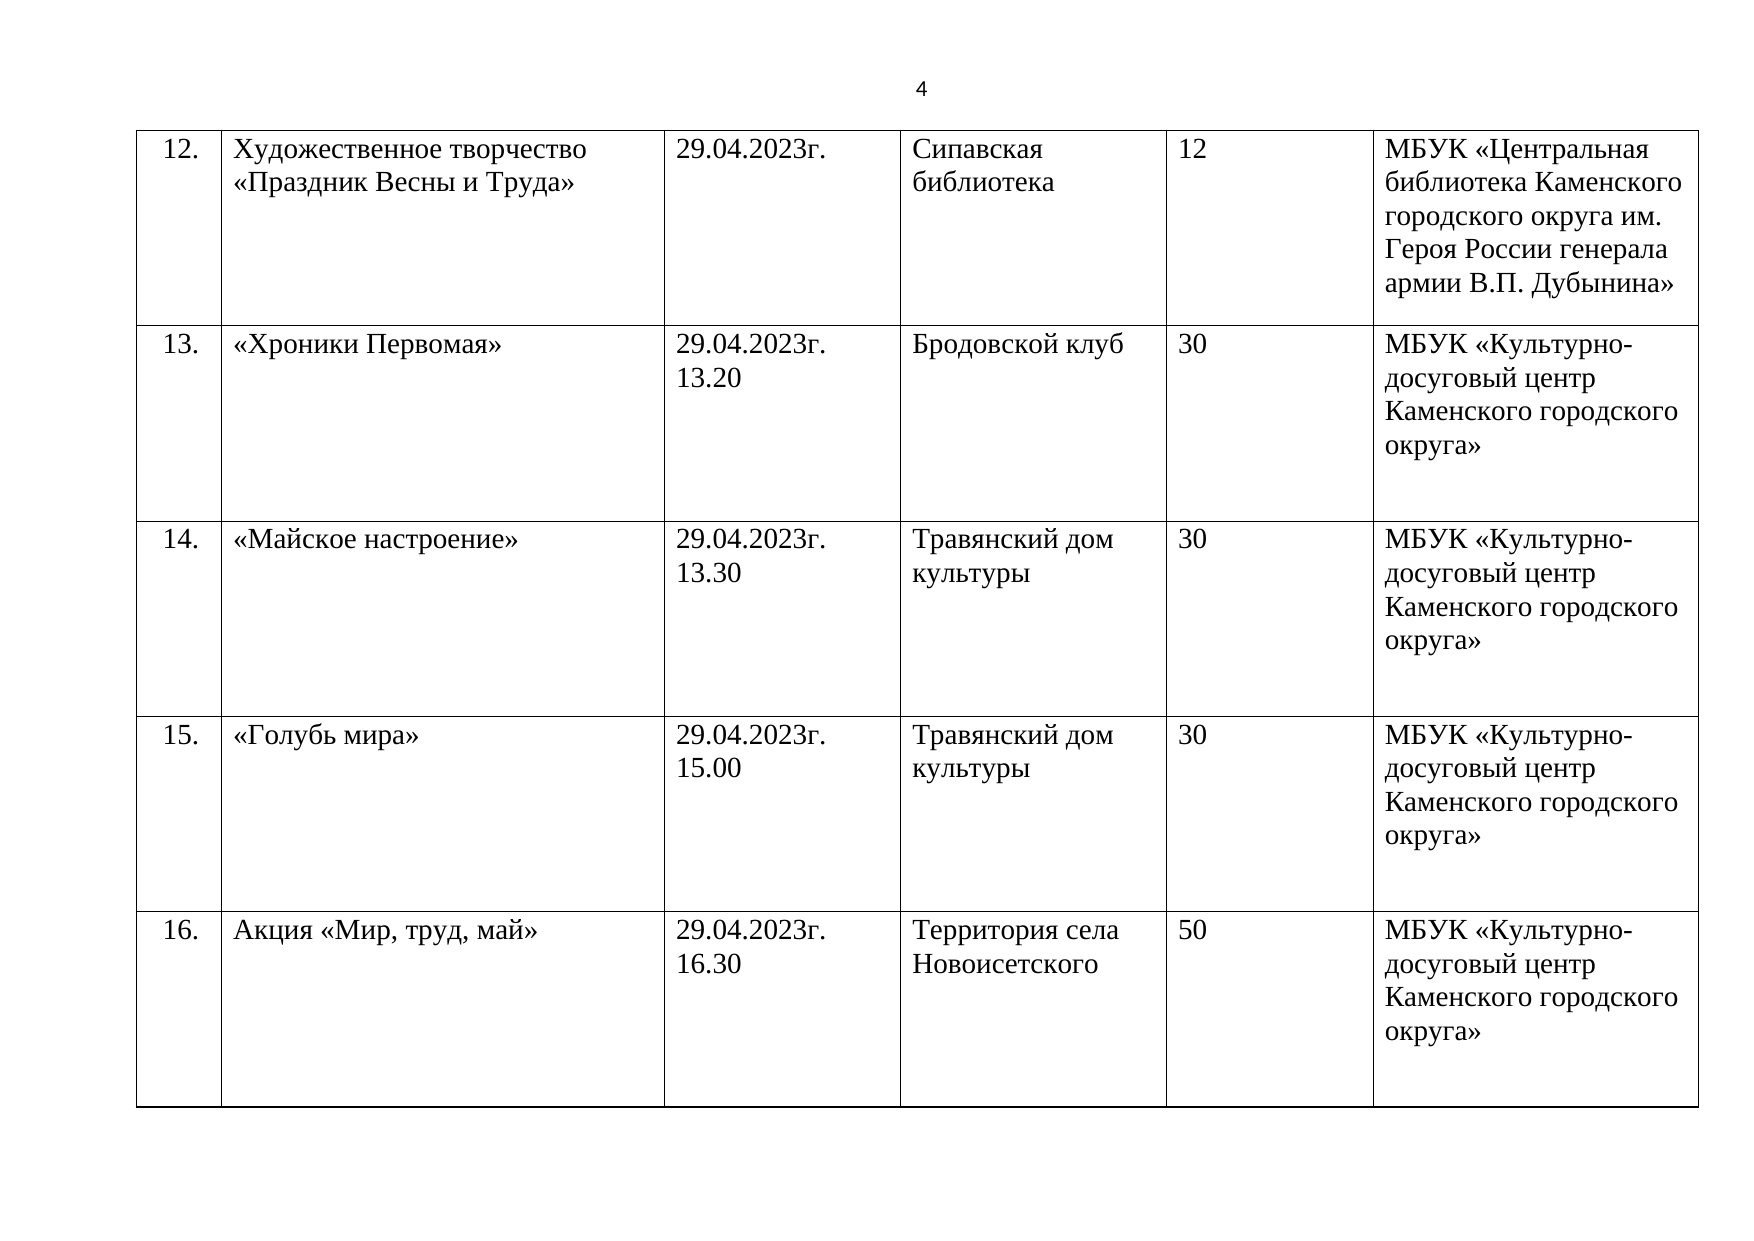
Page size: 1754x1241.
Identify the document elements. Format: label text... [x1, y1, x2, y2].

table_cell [1374, 131, 1698, 325]
table_cell Художественное творчество «Праздник Весны и Труда» [222, 131, 664, 325]
table_cell Бродовской клуб [901, 326, 1166, 521]
table_cell Травянский дом культуры [901, 717, 1166, 911]
table_cell «Голубь мира» [222, 717, 664, 911]
table_cell [137, 131, 221, 325]
table_cell [137, 912, 221, 1106]
table_cell 30 [1167, 326, 1373, 521]
table_cell «Хроники Первомая» [222, 326, 664, 521]
table_cell 30 [1167, 522, 1373, 716]
table_cell МБУК «Культурно-досуговый центр Каменского городского округа» [1374, 717, 1698, 911]
table_cell 12 [1167, 131, 1373, 325]
table_cell 29.04.2023г. 16.30 [665, 912, 900, 1106]
table_cell 30 [1167, 717, 1373, 911]
table_cell 50 [1167, 912, 1373, 1106]
table_cell МБУК «Культурно-досуговый центр Каменского городского округа» [1374, 522, 1698, 716]
table_cell Сипавская библиотека [901, 131, 1166, 325]
table_cell «Майское настроение» [222, 522, 664, 716]
table_cell Акция «Мир, труд, май» [222, 912, 664, 1106]
table_cell [137, 522, 221, 716]
table_cell Территория села Новоисетского [901, 912, 1166, 1106]
table_cell 29.04.2023г. 13.20 [665, 326, 900, 521]
table_cell [137, 717, 221, 911]
table_cell 29.04.2023г. 15.00 [665, 717, 900, 911]
table_cell 29.04.2023г. 13.30 [665, 522, 900, 716]
table_cell МБУК «Культурно-досуговый центр Каменского городского округа» [1374, 326, 1698, 521]
table_cell МБУК «Культурно-досуговый центр Каменского городского округа» [1374, 912, 1698, 1106]
table_cell 29.04.2023г. [665, 131, 900, 325]
table_cell [137, 326, 221, 521]
table_cell Травянский дом культуры [901, 522, 1166, 716]
